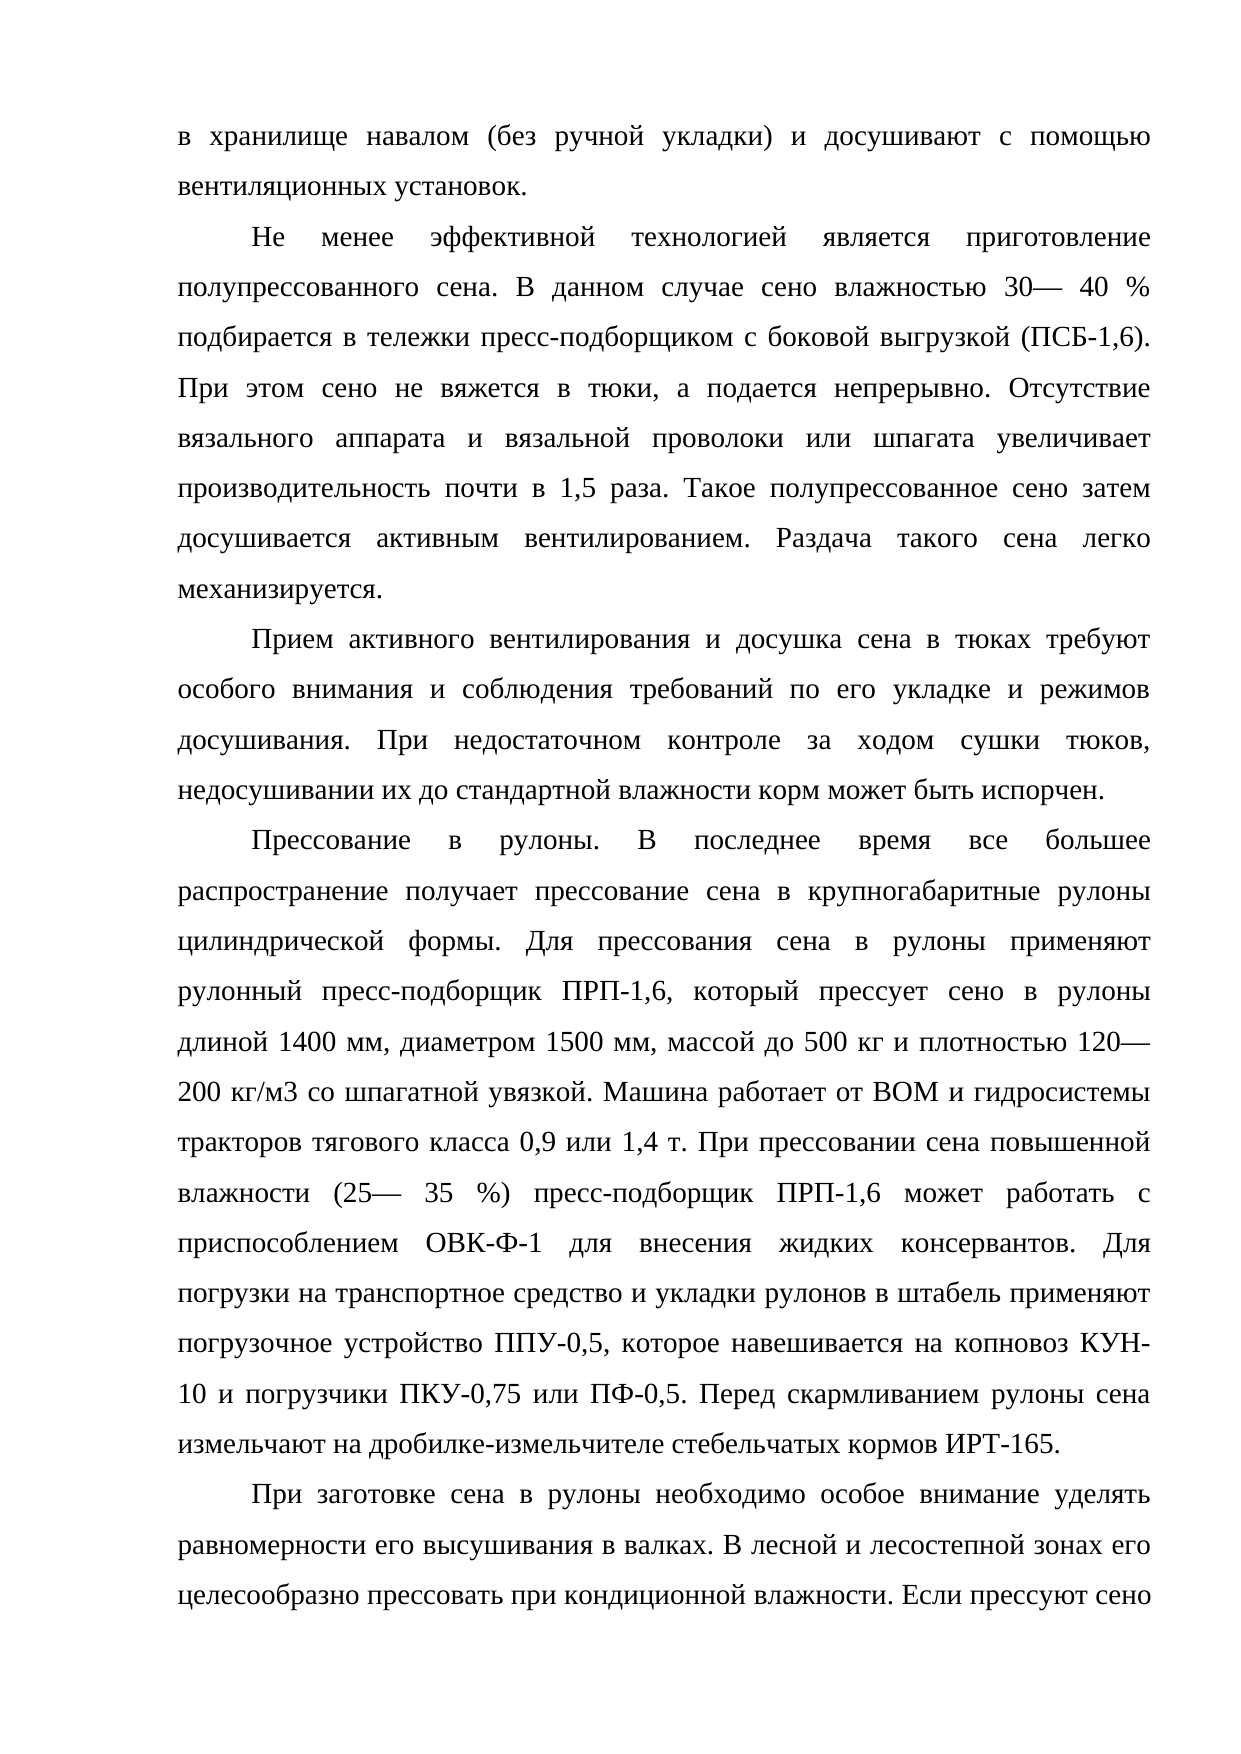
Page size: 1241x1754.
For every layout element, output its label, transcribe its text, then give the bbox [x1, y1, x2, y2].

text Прием активного вентилирования и досушка сена в тюках требуют особого внимания и соблюдения требований по его укладке и режимов досушивания. При недостаточном контроле за ходом сушки тюков, недосушивании их до стандартной влажности корм может быть испорчен. [177, 621, 1152, 806]
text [177, 1477, 1152, 1611]
text Прессование в рулоны. В последнее время все большее распространение получает прессование сена в крупногабаритные рулоны цилиндрической формы. Для прессования сена в рулоны применяют рулонный пресс-подборщик ПРП-1,6, который прессует сено в рулоны длиной 1400 мм, диаметром 1500 мм, массой до 500 кг и плотностью 120—200 кг/м3 со шпагатной увязкой. Машина работает от ВОМ и гидросистемы тракторов тягового класса 0,9 или 1,4 т. При прессовании сена повышенной влажности (25— 35 %) пресс-подборщик ПРП-1,6 может работать с приспособлением ОВК-Ф-1 для внесения жидких консервантов. Для погрузки на транспортное средство и укладки рулонов в штабель применяют погрузочное устройство ППУ-0,5, которое навешивается на копновоз КУН-10 и погрузчики ПКУ-0,75 или ПФ-0,5. Перед скармливанием рулоны сена измельчают на дробилке-измельчителе стебельчатых кормов ИРТ-165. [177, 822, 1152, 1460]
text Не менее эффективной технологией является приготовление полупрессованного сена. В данном случае сено влажностью 30— 40 % подбирается в тележки пресс-подборщиком с боковой выгрузкой (ПСБ-1,6). При этом сено не вяжется в тюки, а подается непрерывно. Отсутствие вязального аппарата и вязальной проволоки или шпагата увеличивает производительность почти в 1,5 раза. Такое полупрессованное сено затем досушивается активным вентилированием. Раздача такого сена легко механизируется. [177, 219, 1152, 604]
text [177, 118, 1152, 202]
